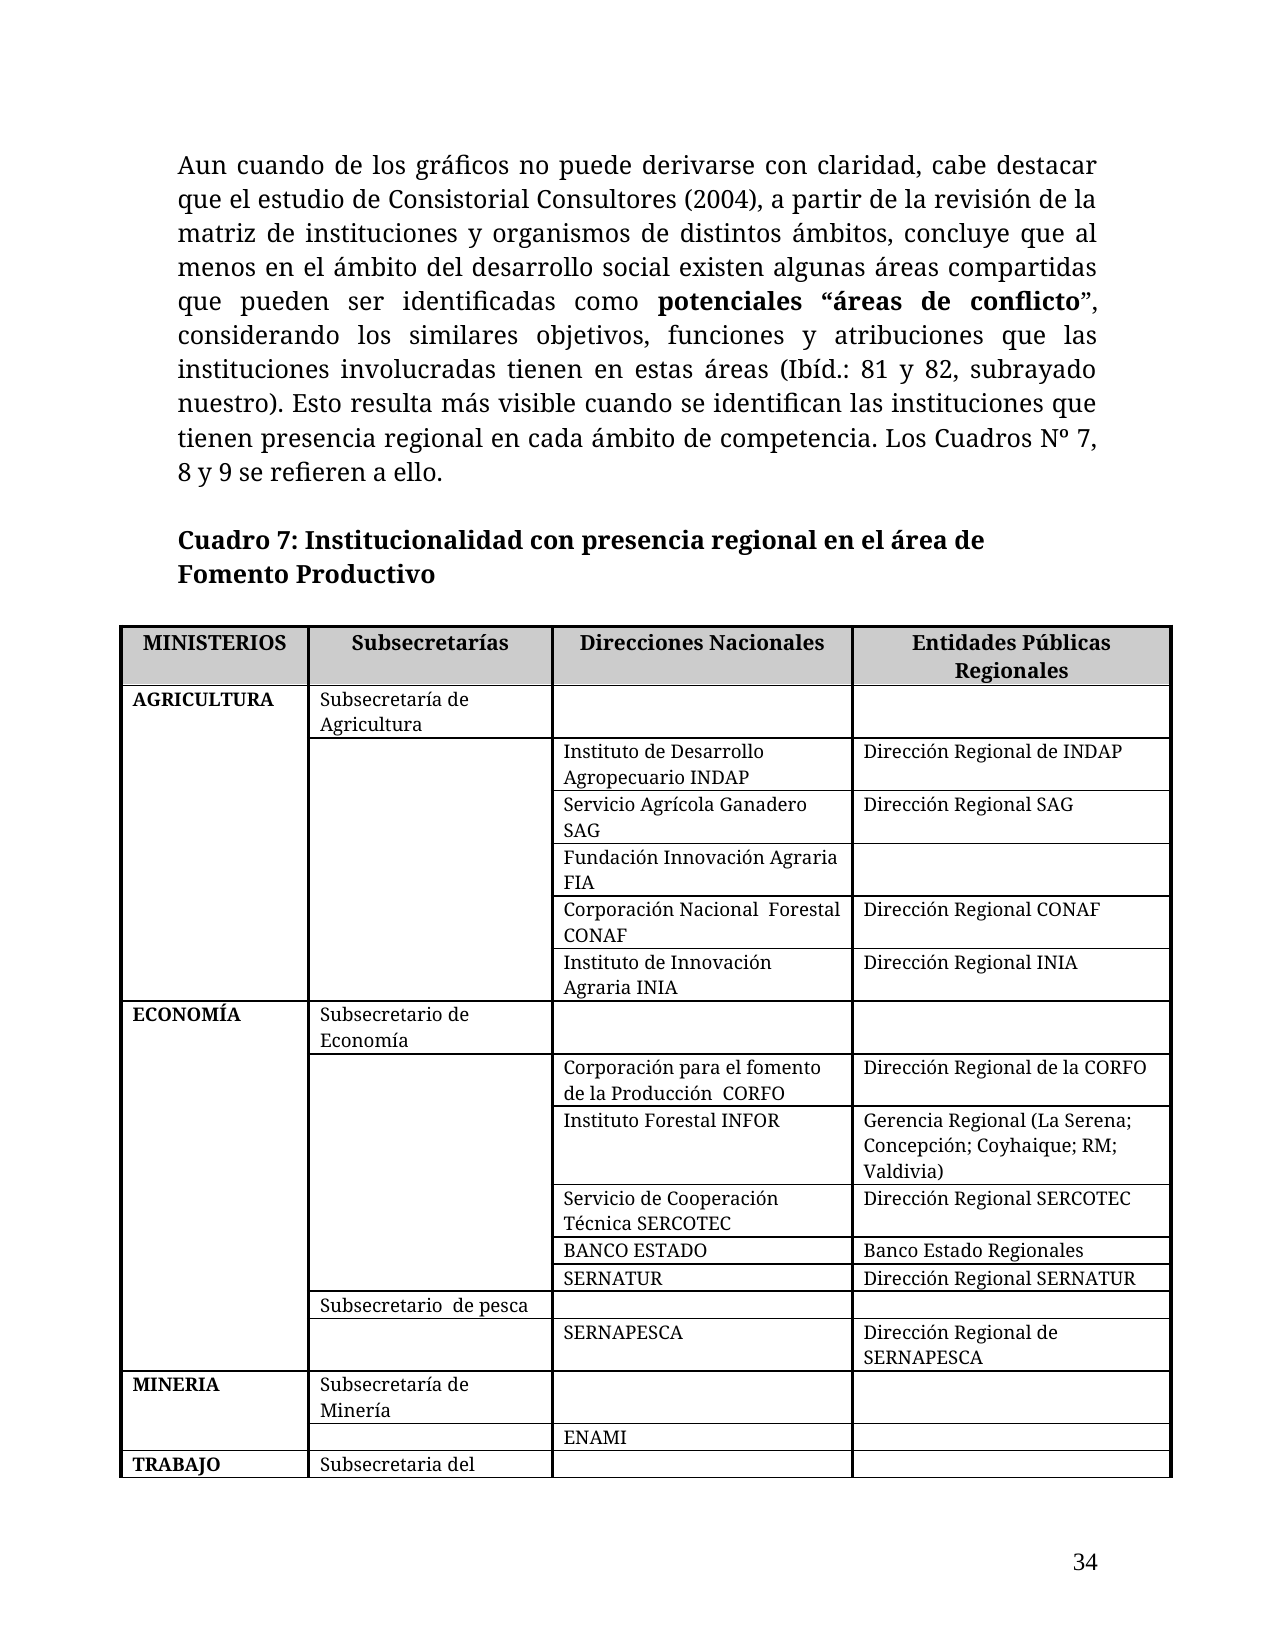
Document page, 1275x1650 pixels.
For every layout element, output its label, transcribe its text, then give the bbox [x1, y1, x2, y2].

table_cell Dirección Regional SERCOTEC [854, 1185, 1169, 1236]
table_cell ECONOMÍA [123, 1002, 307, 1370]
table_cell Instituto Forestal INFOR [554, 1107, 851, 1183]
table_cell AGRICULTURA [123, 686, 307, 1000]
table_cell Dirección Regional SAG [854, 791, 1169, 842]
table_cell Dirección Regional INIA [854, 949, 1169, 1000]
text Aun cuando de los gráficos no puede derivarse con claridad, cabe destacar que el estudio de Consistorial Consultores (2004), a partir de la revisión de la matriz de instituciones y organismos de distintos ámbitos, concluye que al menos en el ámbito del desarrollo social existen algunas áreas compartidas que pueden ser identificadas como potenciales “áreas de conflicto”, considerando los similares objetivos, funciones y atribuciones que las instituciones involucradas tienen en estas áreas (Ibíd.: 81 y 82, subrayado nuestro). Esto resulta más visible cuando se identifican las instituciones que tienen presencia regional en cada ámbito de competencia. Los Cuadros Nº 7, 8 y 9 se refieren a ello. [177, 148, 1098, 488]
table_cell [554, 1002, 851, 1053]
table_cell [854, 1451, 1169, 1477]
table_cell Subsecretario de Economía [310, 1002, 551, 1053]
table_cell [554, 1451, 851, 1477]
table_cell ENAMI [554, 1424, 851, 1450]
table_cell MINERIA [123, 1372, 307, 1450]
table_cell Fundación Innovación Agraria FIA [554, 844, 851, 895]
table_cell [310, 1451, 551, 1477]
table_cell [854, 686, 1169, 737]
table_cell Dirección Regional de SERNAPESCA [854, 1319, 1169, 1370]
table_cell Dirección Regional de la CORFO [854, 1055, 1169, 1105]
table_cell Instituto de Desarrollo Agropecuario INDAP [554, 739, 851, 790]
table_cell [310, 1319, 551, 1370]
table_cell Subsecretario de pesca [310, 1292, 551, 1317]
table_cell Dirección Regional de INDAP [854, 739, 1169, 790]
table_header Entidades Públicas Regionales [854, 628, 1169, 684]
table_header Subsecretarías [310, 628, 551, 684]
table_cell [554, 686, 851, 737]
table_cell [854, 1372, 1169, 1423]
table_cell Banco Estado Regionales [854, 1238, 1169, 1263]
table_cell [854, 844, 1169, 895]
table_cell [854, 1424, 1169, 1450]
table_cell SERNAPESCA [554, 1319, 851, 1370]
table_cell [554, 1292, 851, 1317]
table_cell [554, 1372, 851, 1423]
table_cell Dirección Regional SERNATUR [854, 1265, 1169, 1290]
table_cell Instituto de Innovación Agraria INIA [554, 949, 851, 1000]
table_cell SERNATUR [554, 1265, 851, 1290]
table_header Direcciones Nacionales [554, 628, 851, 684]
table_cell [310, 1424, 551, 1450]
table_cell Dirección Regional CONAF [854, 897, 1169, 948]
table_cell BANCO ESTADO [554, 1238, 851, 1263]
table_cell [854, 1292, 1169, 1317]
table_cell Subsecretaría de Minería [310, 1372, 551, 1423]
table_cell TRABAJO [123, 1451, 307, 1477]
table_cell [310, 739, 551, 1000]
table_cell Corporación para el fomento de la Producción CORFO [554, 1055, 851, 1105]
table_cell Corporación Nacional Forestal CONAF [554, 897, 851, 948]
table_header MINISTERIOS [123, 628, 307, 684]
table_cell [310, 1055, 551, 1290]
table_cell Subsecretaría de Agricultura [310, 686, 551, 737]
table_cell Servicio de Cooperación Técnica SERCOTEC [554, 1185, 851, 1236]
table_cell [854, 1002, 1169, 1053]
table_cell Gerencia Regional (; Concepción; Coyhaique; RM; Valdivia) [854, 1107, 1169, 1183]
text Cuadro 7: Institucionalidad con presencia regional en el área de Fomento Productivo [177, 522, 1098, 591]
table_cell Servicio Agrícola Ganadero SAG [554, 791, 851, 842]
